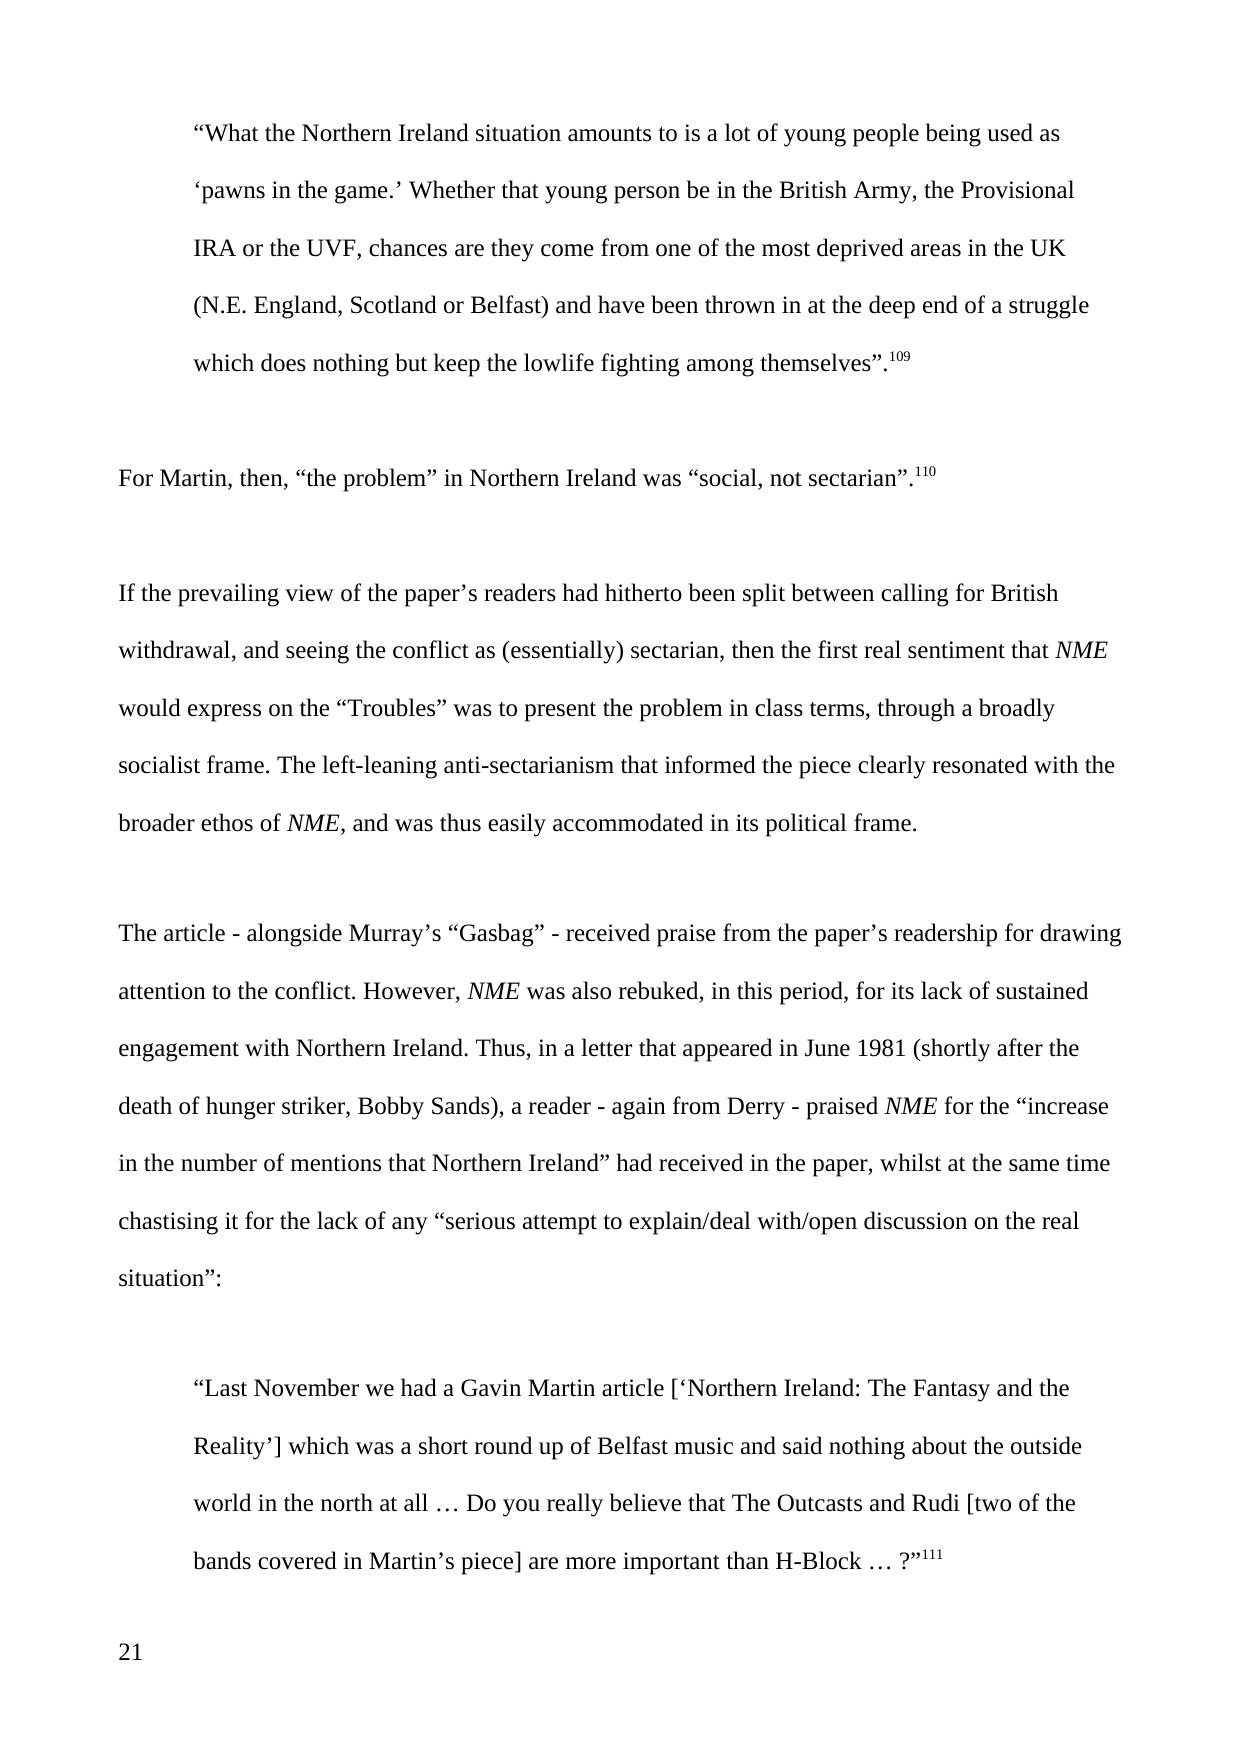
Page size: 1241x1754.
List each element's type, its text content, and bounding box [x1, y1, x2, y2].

text The article - alongside Murray’s “Gasbag” - received praise from the paper’s readership for drawing attention to the conflict. However, NME was also rebuked, in this period, for its lack of sustained engagement with Northern Ireland. Thus, in a letter that appeared in June 1981 (shortly after the death of hunger striker, Bobby Sands), a reader - again from Derry - praised NME for the “increase in the number of mentions that Northern Ireland” had received in the paper, whilst at the same time chastising it for the lack of any “serious attempt to explain/deal with/open discussion on the real situation”: [118, 918, 1122, 1292]
text For Martin, then, “the problem” in Northern Ireland was “social, not sectarian”. [118, 463, 1122, 492]
text “Last November we had a Gavin Martin article [‘Northern Ireland: The Fantasy and the Reality’] which was a short round up of Belfast music and said nothing about the outside world in the north at all … Do you really believe that The Outcasts and Rudi [two of the bands covered in Martin’s piece] are more important than H-Block … ?” [118, 1373, 1122, 1575]
text If the prevailing view of the paper’s readers had hitherto been split between calling for British withdrawal, and seeing the conflict as (essentially) sectarian, then the first real sentiment that NME would express on the “Troubles” was to present the problem in class terms, through a broadly socialist frame. The left-leaning anti-sectarianism that informed the piece clearly resonated with the broader ethos of NME, and was thus easily accommodated in its political frame. [118, 578, 1122, 837]
text “What the Northern Ireland situation amounts to is a lot of young people being used as ‘pawns in the game.’ Whether that young person be in the British Army, the Provisional IRA or the UVF, chances are they come from one of the most deprived areas in the UK (N.E. England, Scotland or Belfast) and have been thrown in at the deep end of a struggle which does nothing but keep the lowlife fighting among themselves”. [118, 118, 1122, 377]
